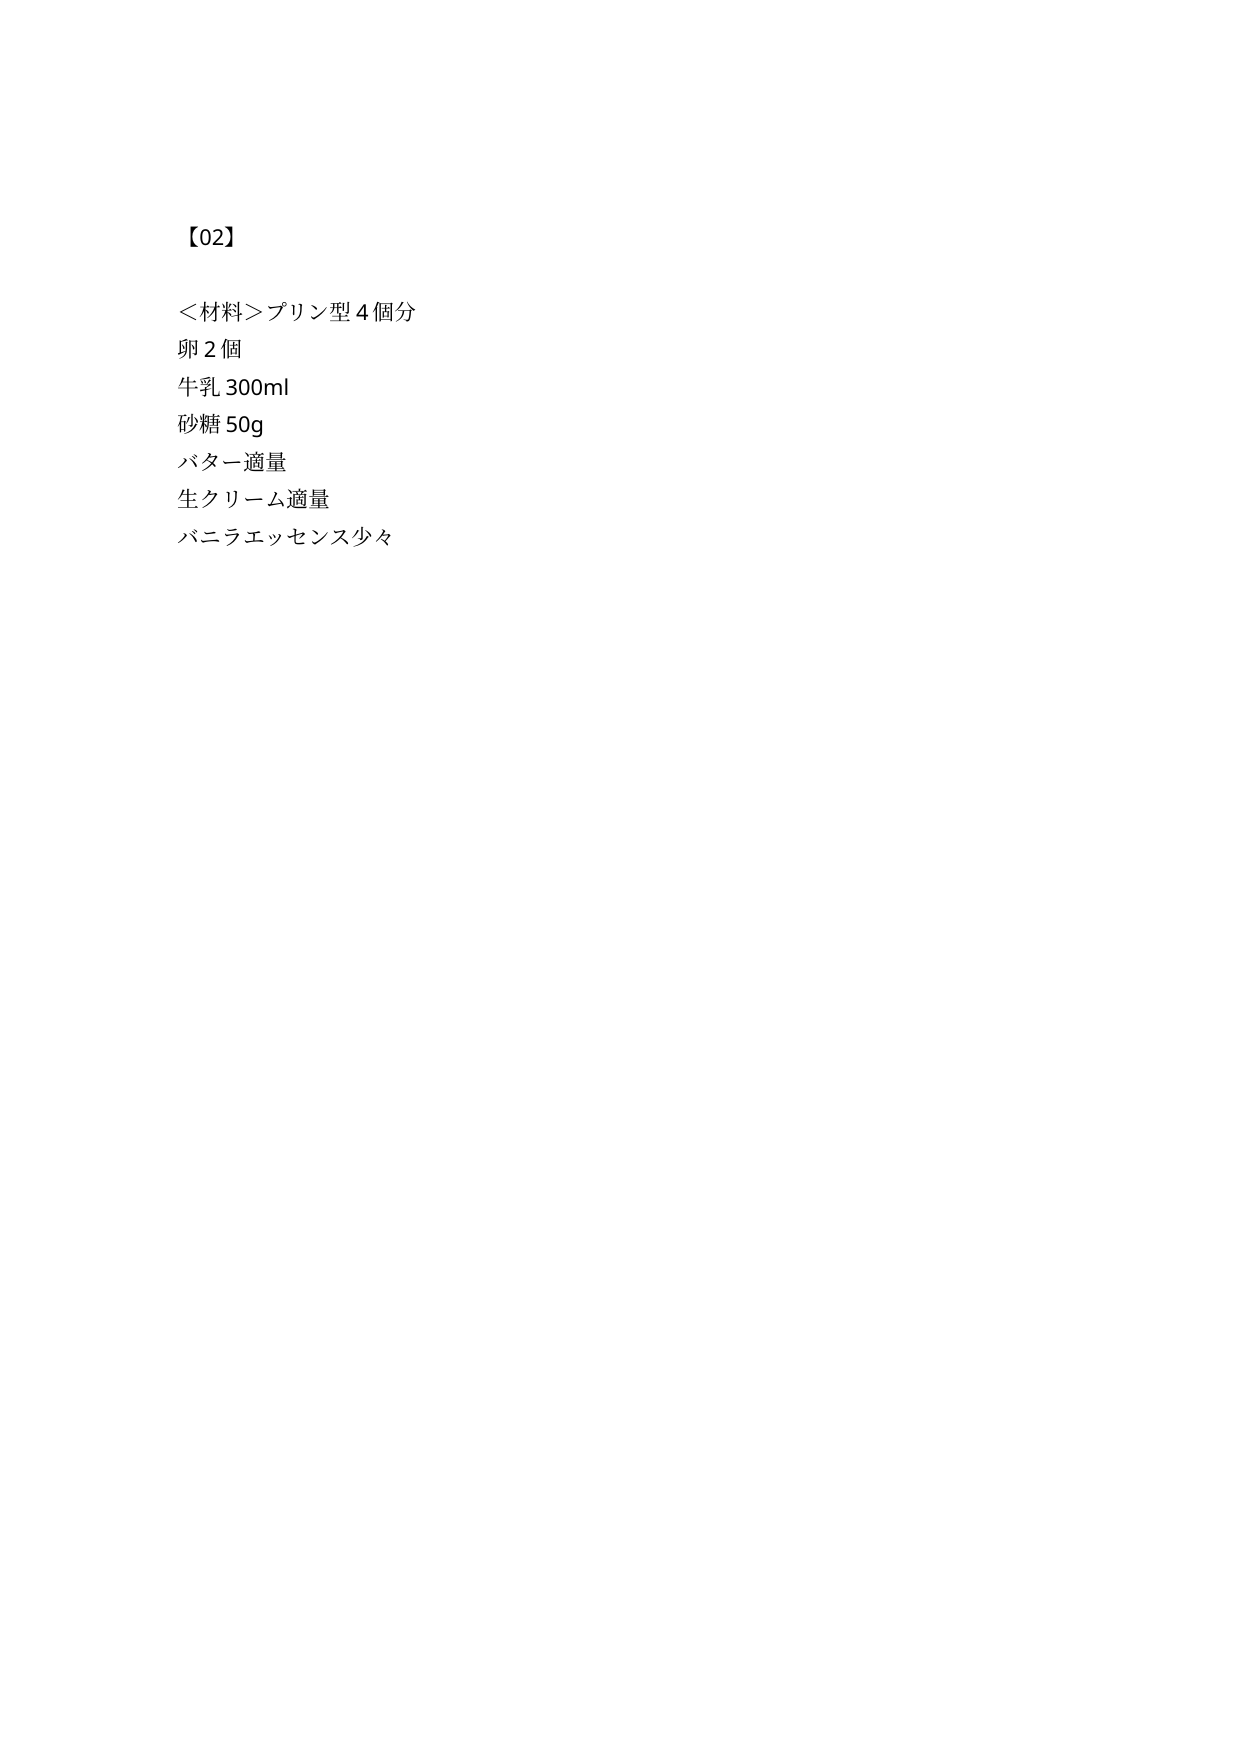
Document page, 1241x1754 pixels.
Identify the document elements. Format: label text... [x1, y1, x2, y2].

text 卵2個 [177, 329, 1063, 367]
text 【02】 [177, 217, 1063, 254]
text バニラエッセンス少々 [177, 517, 1063, 554]
text 生クリーム適量 [177, 479, 1063, 517]
text 砂糖50g [177, 404, 1063, 442]
text 牛乳300ml [177, 367, 1063, 404]
text ＜材料＞プリン型4個分 [177, 292, 1063, 329]
text バター適量 [177, 442, 1063, 479]
